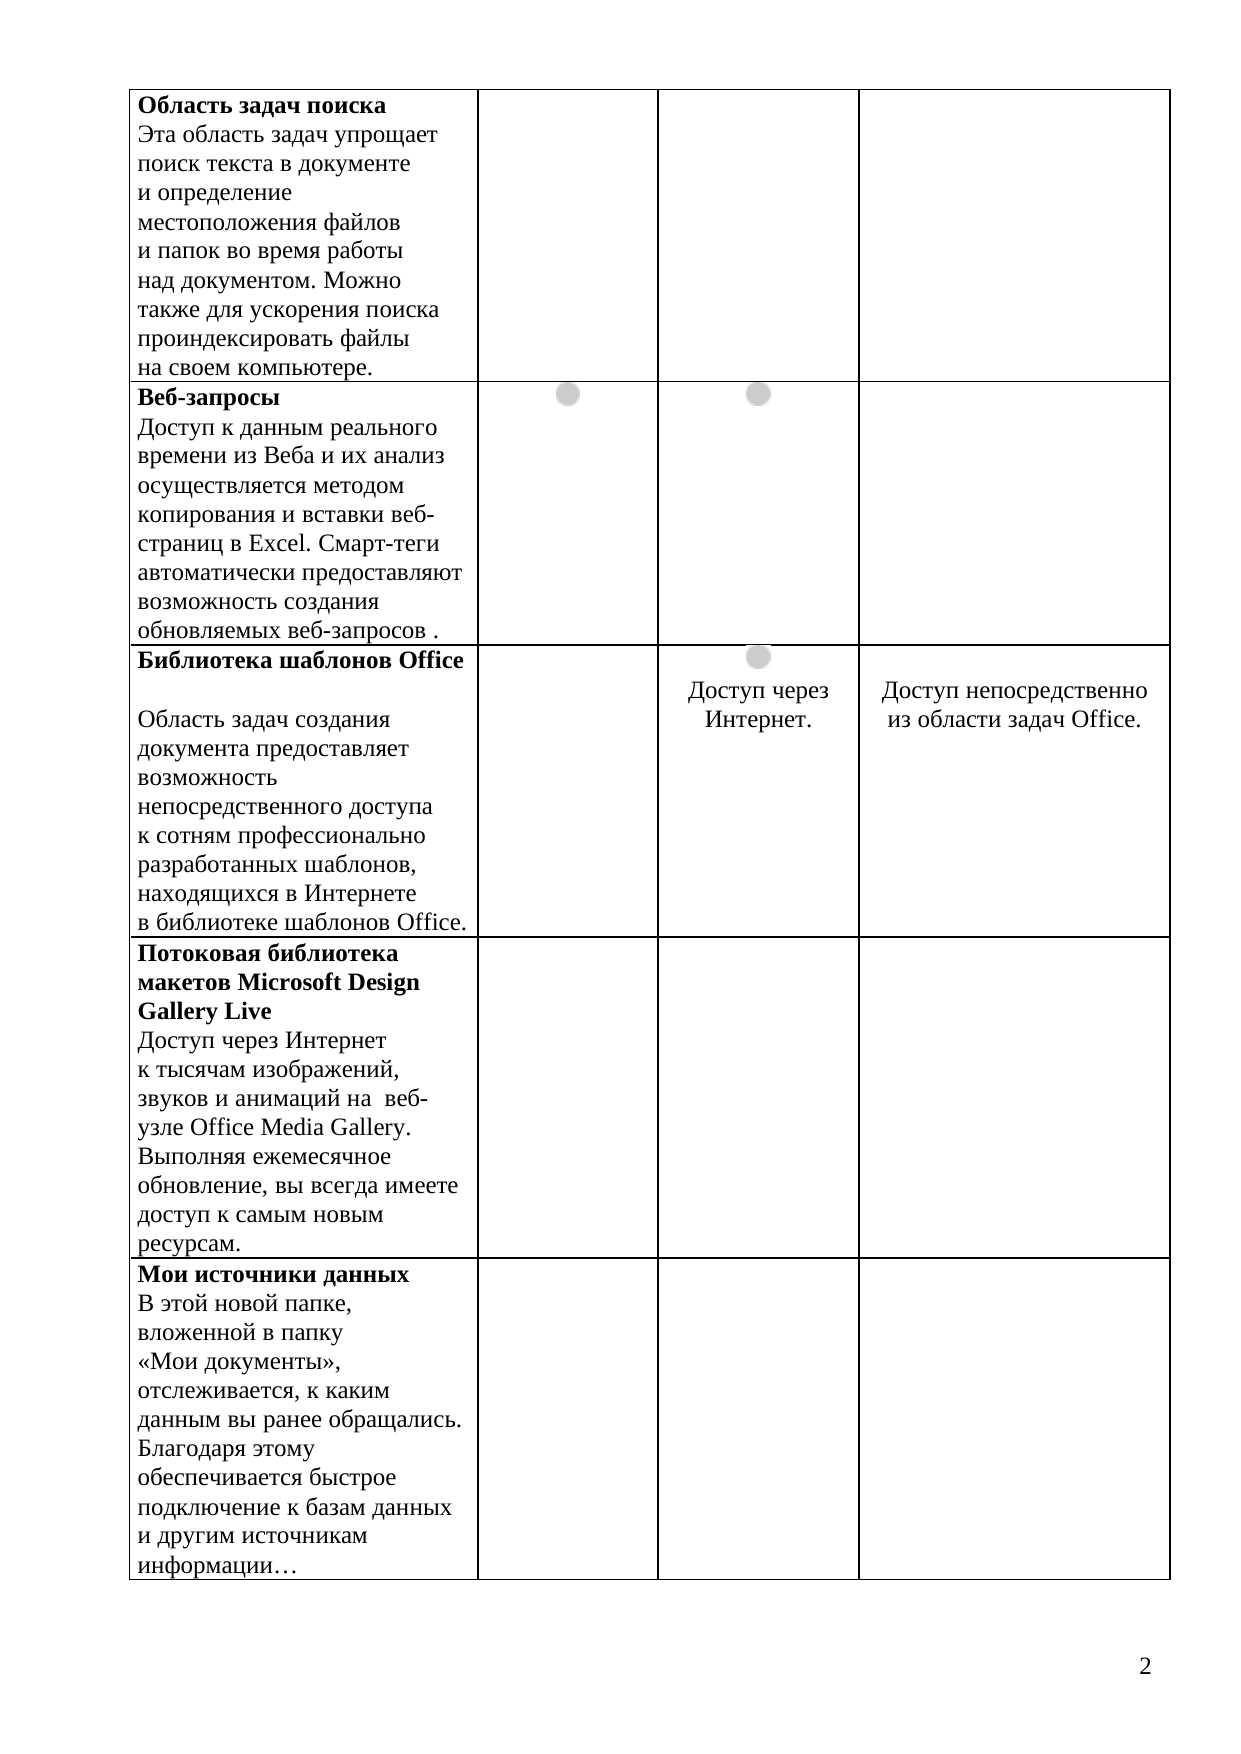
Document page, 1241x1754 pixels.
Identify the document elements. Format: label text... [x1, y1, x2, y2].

table_cell Область задач поиска Эта область задач упрощает поиск текста в документе и определение местоположения файлов и папок во время работы над документом. Можно также для ускорения поиска проиндексировать файлы на своем компьютере. [130, 90, 477, 381]
table_cell Доступ через Интернет. [659, 646, 858, 936]
table_cell [860, 90, 1169, 381]
table_cell [860, 1259, 1169, 1578]
table_cell Библиотека шаблонов Office Область задач создания документа предоставляет возможность непосредственного доступа к сотням профессионально разработанных шаблонов, находящихся в Интернете в библиотеке шаблонов Office. [130, 645, 477, 936]
table_cell [479, 938, 657, 1257]
table_cell [479, 646, 657, 936]
table_cell [860, 938, 1169, 1257]
table_cell [479, 382, 657, 644]
table_cell [659, 938, 858, 1257]
picture [746, 645, 771, 669]
picture [556, 382, 580, 406]
table_cell [659, 90, 858, 381]
table_cell [479, 90, 657, 381]
table_cell [659, 382, 858, 644]
table_cell [479, 1259, 657, 1578]
table_cell Веб-запросы Доступ к данным реального времени из Веба и их анализ осуществляется методом копирования и вставки веб-страниц в Excel. Смарт-теги автоматически предоставляют возможность создания обновляемых веб-запросов . [130, 382, 477, 644]
table_cell Потоковая библиотека макетов Microsoft Design Gallery Live Доступ через Интернет к тысячам изображений, звуков и анимаций на веб-узле Office Media Gallery. Выполняя ежемесячное обновление, вы всегда имеете доступ к самым новым ресурсам. [130, 937, 477, 1257]
picture [746, 382, 771, 406]
table_cell Мои источники данных В этой новой папке, вложенной в папку «Мои документы», отслеживается, к каким данным вы ранее обращались. Благодаря этому обеспечивается быстрое подключение к базам данных и другим источникам информации… [130, 1258, 477, 1578]
table_cell Доступ непосредственно из области задач Office. [860, 646, 1169, 936]
table_cell [860, 382, 1169, 644]
table_cell [659, 1259, 858, 1578]
